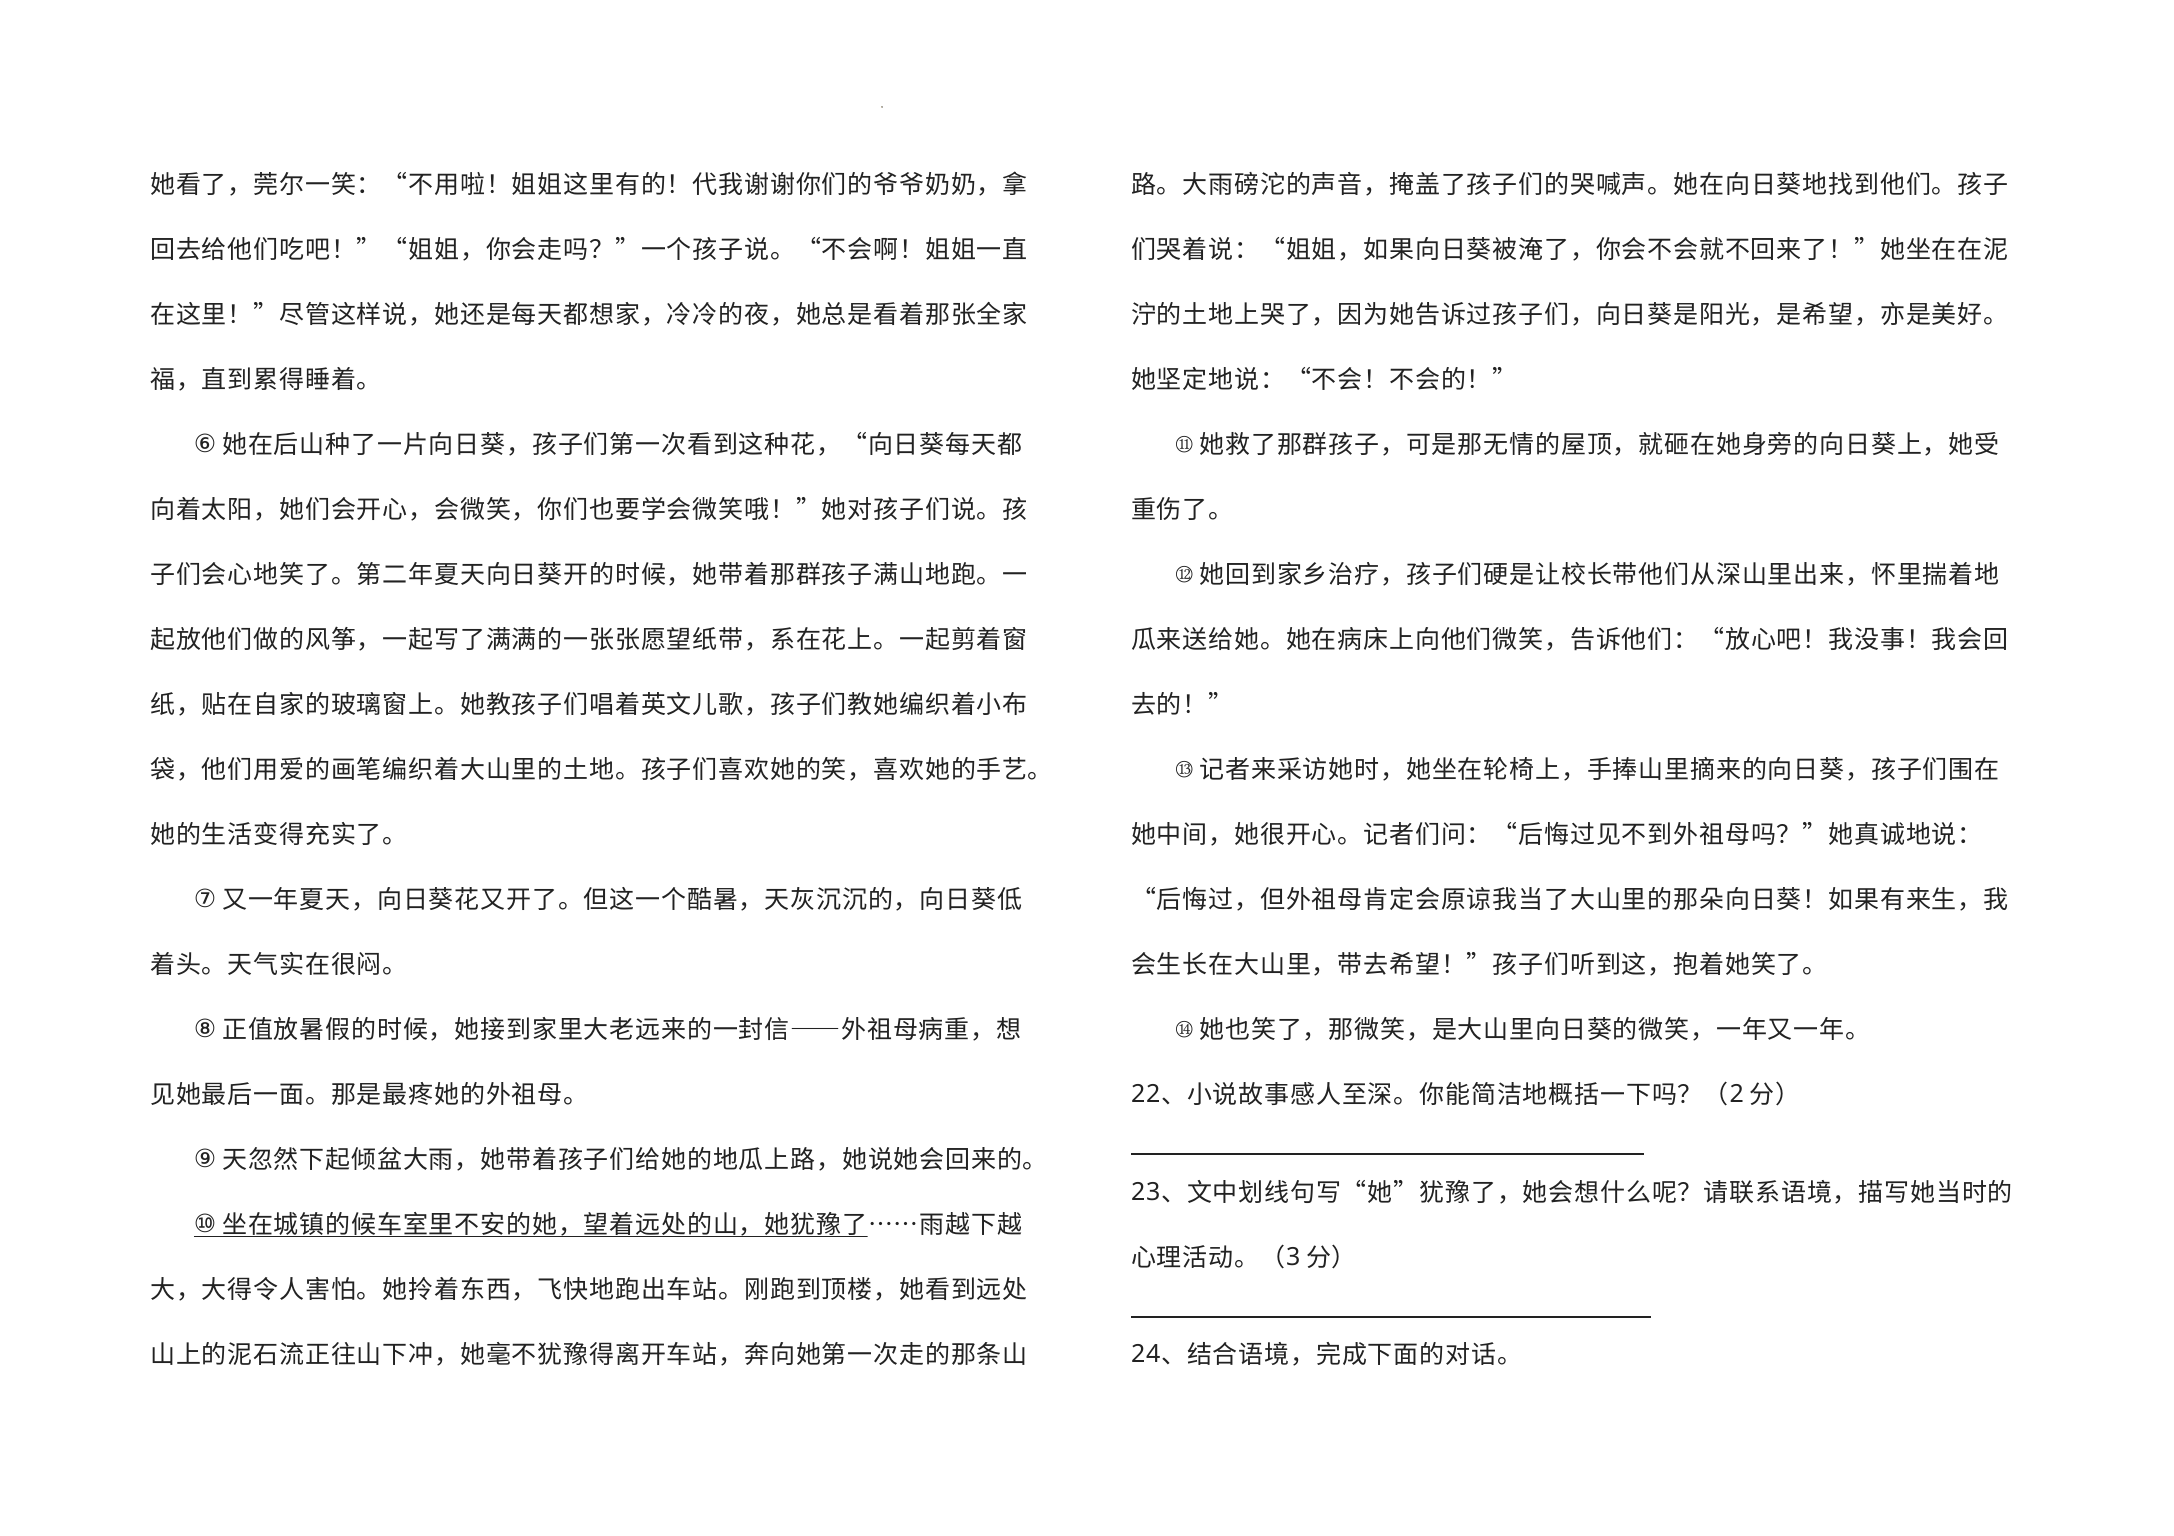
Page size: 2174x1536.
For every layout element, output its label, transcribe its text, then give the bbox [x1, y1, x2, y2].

text ⑥她在后山种了一片向日葵，孩子们第一次看到这种花，“向日葵每天都向着太阳，她们会开心，会微笑，你们也要学会微笑哦！”她对孩子们说。孩子们会心地笑了。第二年夏天向日葵开的时候，她带着那群孩子满山地跑。一起放他们做的风筝，一起写了满满的一张张愿望纸带，系在花上。一起剪着窗纸，贴在自家的玻璃窗上。她教孩子们唱着英文儿歌，孩子们教她编织着小布袋，他们用爱的画笔编织着大山里的土地。孩子们喜欢她的笑，喜欢她的手艺。她的生活变得充实了。 [150, 410, 1042, 865]
text 22、小说故事感人至深。你能简洁地概括一下吗？（2分） [1131, 1060, 2023, 1125]
text ⑫她回到家乡治疗，孩子们硬是让校长带他们从深山里出来，怀里揣着地瓜来送给她。她在病床上向他们微笑，告诉他们：“放心吧！我没事！我会回去的！” [1131, 540, 2023, 735]
text ⑩坐在城镇的候车室里不安的她，望着远处的山，她犹豫了……雨越下越大，大得令人害怕。她拎着东西，飞快地跑出车站。刚跑到顶楼，她看到远处山上的泥石流正往山下冲，她毫不犹豫得离开车站，奔向她第一次走的那条山路。大雨磅沱的声音，掩盖了孩子们的哭喊声。她在向日葵地找到他们。孩子们哭着说：“姐姐，如果向日葵被淹了，你会不会就不回来了！”她坐在在泥泞的土地上哭了，因为她告诉过孩子们，向日葵是阳光，是希望，亦是美好。她坚定地说：“不会！不会的！” [1131, 150, 2023, 410]
text ⑨天忽然下起倾盆大雨，她带着孩子们给她的地瓜上路，她说她会回来的。 [150, 1125, 1042, 1190]
text ⑦又一年夏天，向日葵花又开了。但这一个酷暑，天灰沉沉的，向日葵低着头。天气实在很闷。 [150, 865, 1042, 995]
text ⑬记者来采访她时，她坐在轮椅上，手捧山里摘来的向日葵，孩子们围在她中间，她很开心。记者们问：“后悔过见不到外祖母吗？”她真诚地说：“后悔过，但外祖母肯定会原谅我当了大山里的那朵向日葵！如果有来生，我会生长在大山里，带去希望！”孩子们听到这，抱着她笑了。 [1131, 735, 2023, 995]
text ⑧正值放暑假的时候，她接到家里大老远来的一封信——外祖母病重，想见她最后一面。那是最疼她的外祖母。 [150, 995, 1042, 1125]
text ⑩坐在城镇的候车室里不安的她，望着远处的山，她犹豫了……雨越下越大，大得令人害怕。她拎着东西，飞快地跑出车站。刚跑到顶楼，她看到远处山上的泥石流正往山下冲，她毫不犹豫得离开车站，奔向她第一次走的那条山路。大雨磅沱的声音，掩盖了孩子们的哭喊声。她在向日葵地找到他们。孩子们哭着说：“姐姐，如果向日葵被淹了，你会不会就不回来了！”她坐在在泥泞的土地上哭了，因为她告诉过孩子们，向日葵是阳光，是希望，亦是美好。她坚定地说：“不会！不会的！” [150, 1190, 1042, 1385]
text 23、文中划线句写“她”犹豫了，她会想什么呢？请联系语境，描写她当时的心理活动。（3分） [1131, 1158, 2023, 1288]
text ⑪她救了那群孩子，可是那无情的屋顶，就砸在她身旁的向日葵上，她受重伤了。 [1131, 410, 2023, 540]
text ⑭她也笑了，那微笑，是大山里向日葵的微笑，一年又一年。 [1131, 995, 2023, 1060]
text 24、结合语境，完成下面的对话。 [1131, 1320, 2023, 1385]
